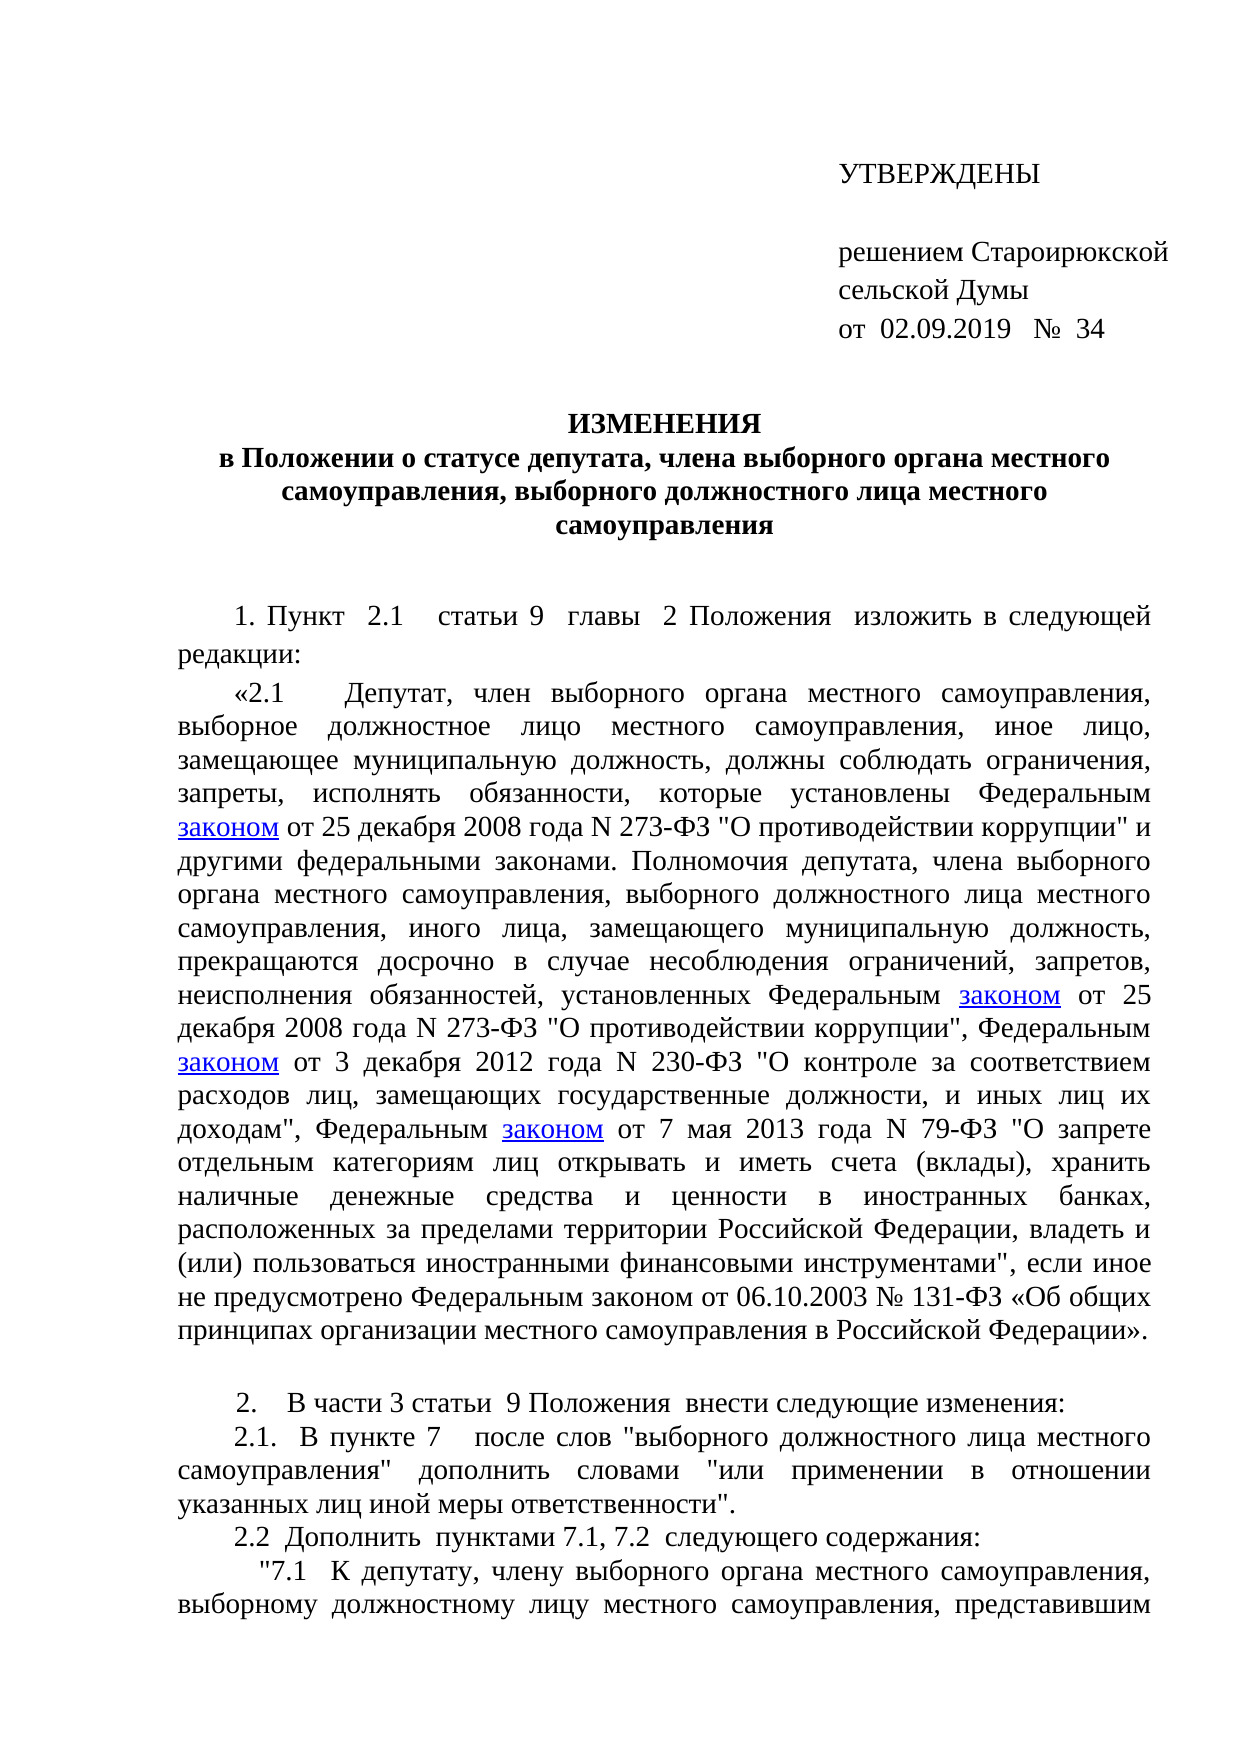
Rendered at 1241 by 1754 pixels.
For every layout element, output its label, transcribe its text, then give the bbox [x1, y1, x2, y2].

text «2.1 Депутат, член выборного органа местного самоуправления, выборное должностное лицо местного самоуправления, иное лицо, замещающее муниципальную должность, должны соблюдать ограничения, запреты, исполнять обязанности, которые установлены Федеральным законом от 25 декабря 2008 года N 273-ФЗ "О противодействии коррупции" и другими федеральными законами. Полномочия депутата, члена выборного органа местного самоуправления, выборного должностного лица местного самоуправления, иного лица, замещающего муниципальную должность, прекращаются досрочно в случае несоблюдения ограничений, запретов, неисполнения обязанностей, установленных Федеральным законом от 25 декабря 2008 года N 273-ФЗ "О противодействии коррупции", Федеральным законом от 3 декабря 2012 года N 230-ФЗ "О контроле за соответствием расходов лиц, замещающих государственные должности, и иных лиц их доходам", Федеральным законом от 7 мая 2013 года N 79-ФЗ "О запрете отдельным категориям лиц открывать и иметь счета (вклады), хранить наличные денежные средства и ценности в иностранных банках, расположенных за пределами территории Российской Федерации, владеть и (или) пользоваться иностранными финансовыми инструментами", если иное не предусмотрено Федеральным законом от 06.10.2003 № 131-ФЗ «Об общих принципах организации местного самоуправления в Российской Федерации». [177, 675, 1152, 1346]
text в Положении о статусе депутата, члена выборного органа местного самоуправления, выборного должностного лица местного самоуправления [177, 440, 1152, 540]
text 1. Пункт 2.1 статьи 9 главы 2 Положения изложить в следующей редакции: [177, 598, 1152, 670]
text 2.1. В пункте 7 после слов "выборного должностного лица местного самоуправления" дополнить словами "или применении в отношении указанных лиц иной меры ответственности". [177, 1419, 1152, 1519]
title ИЗМЕНЕНИЯ [177, 406, 1152, 440]
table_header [827, 118, 1224, 349]
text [177, 1553, 1152, 1620]
text 2. В части 3 статьи 9 Положения внести следующие изменения: [177, 1385, 1152, 1419]
text 2.2 Дополнить пунктами 7.1, 7.2 следующего содержания: [177, 1519, 1152, 1553]
